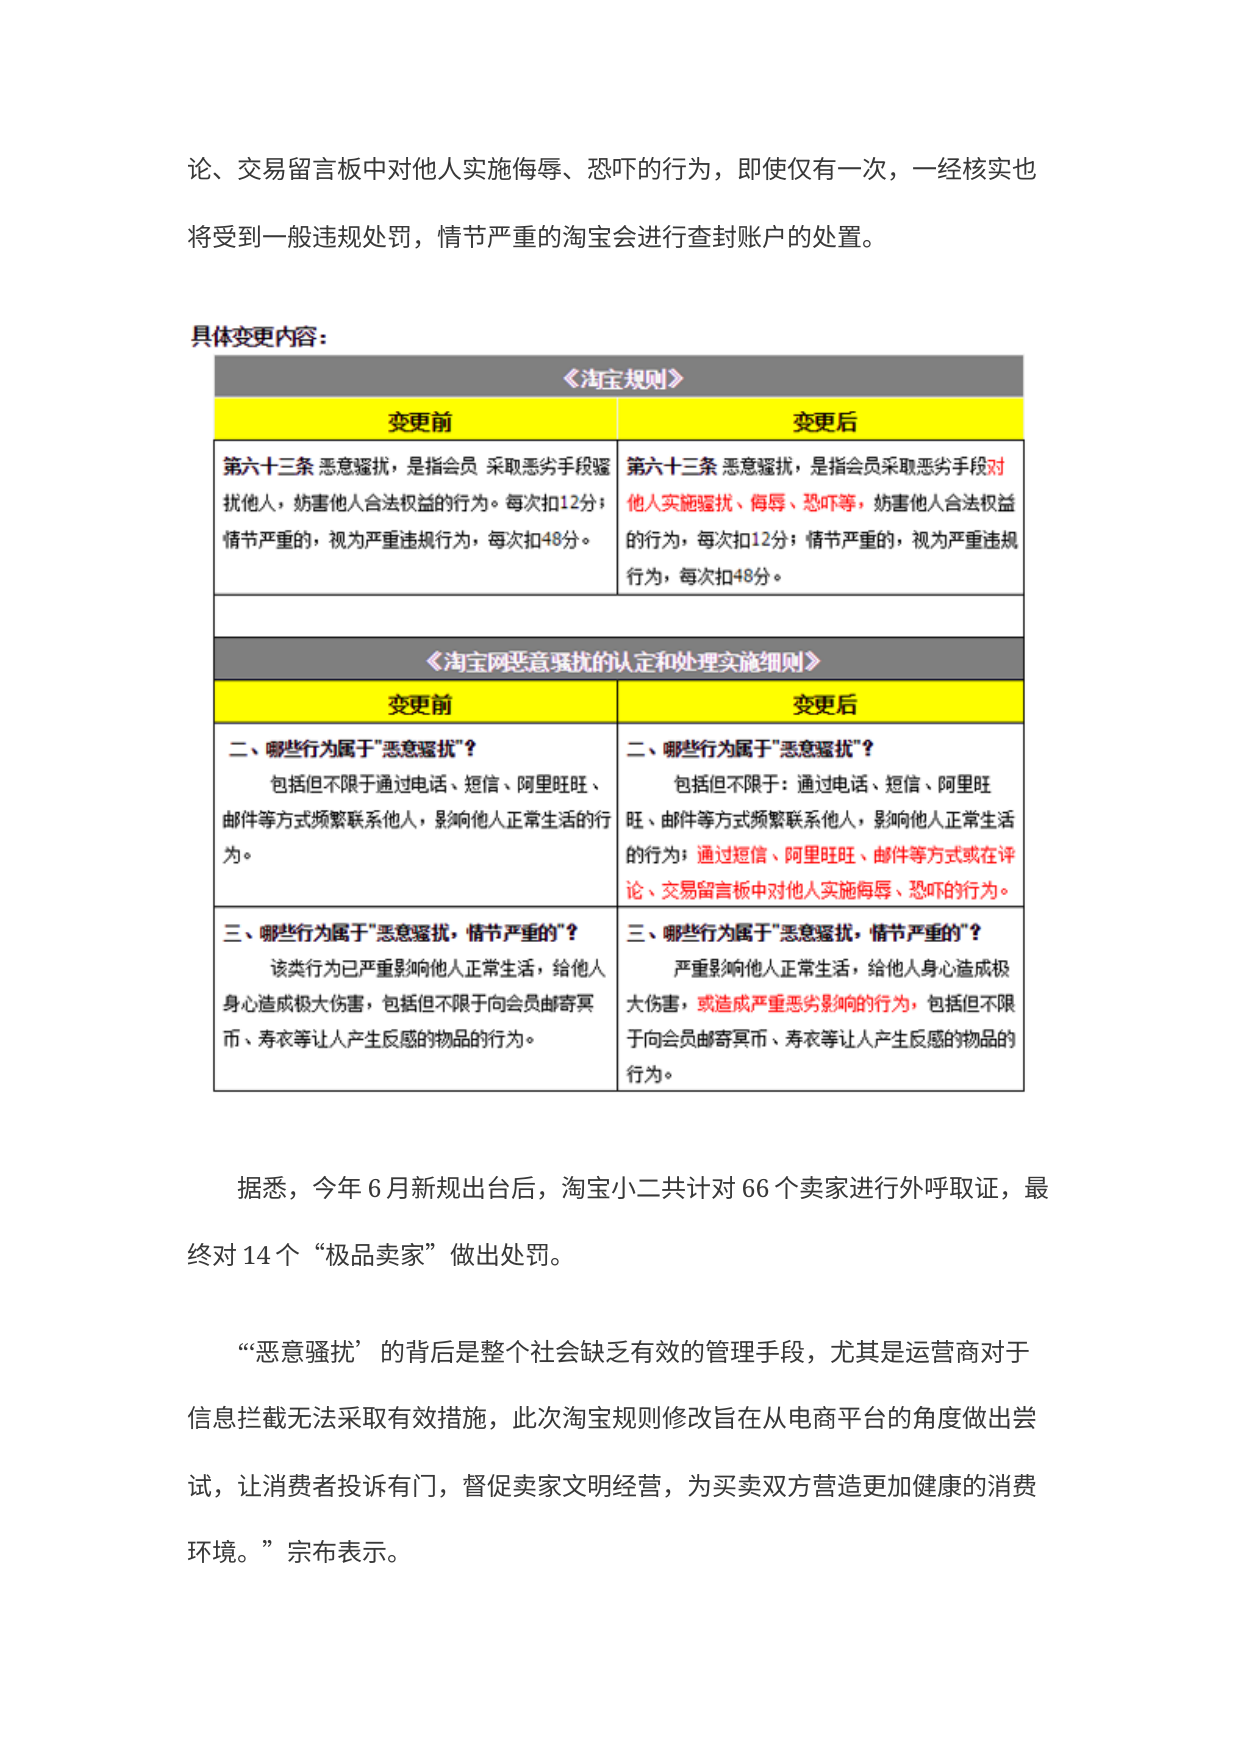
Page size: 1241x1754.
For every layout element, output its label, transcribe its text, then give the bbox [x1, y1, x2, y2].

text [187, 150, 1053, 253]
text “‘恶意骚扰’的背后是整个社会缺乏有效的管理手段，尤其是运营商对于信息拦截无法采取有效措施，此次淘宝规则修改旨在从电商平台的角度做出尝试，让消费者投诉有门，督促卖家文明经营，为买卖双方营造更加健康的消费环境。”宗布表示。 [187, 1332, 1053, 1569]
text 据悉，今年6月新规出台后，淘宝小二共计对66个卖家进行外呼取证，最终对14个“极品卖家”做出处罚。 [187, 1169, 1053, 1272]
picture [190, 313, 1050, 1114]
